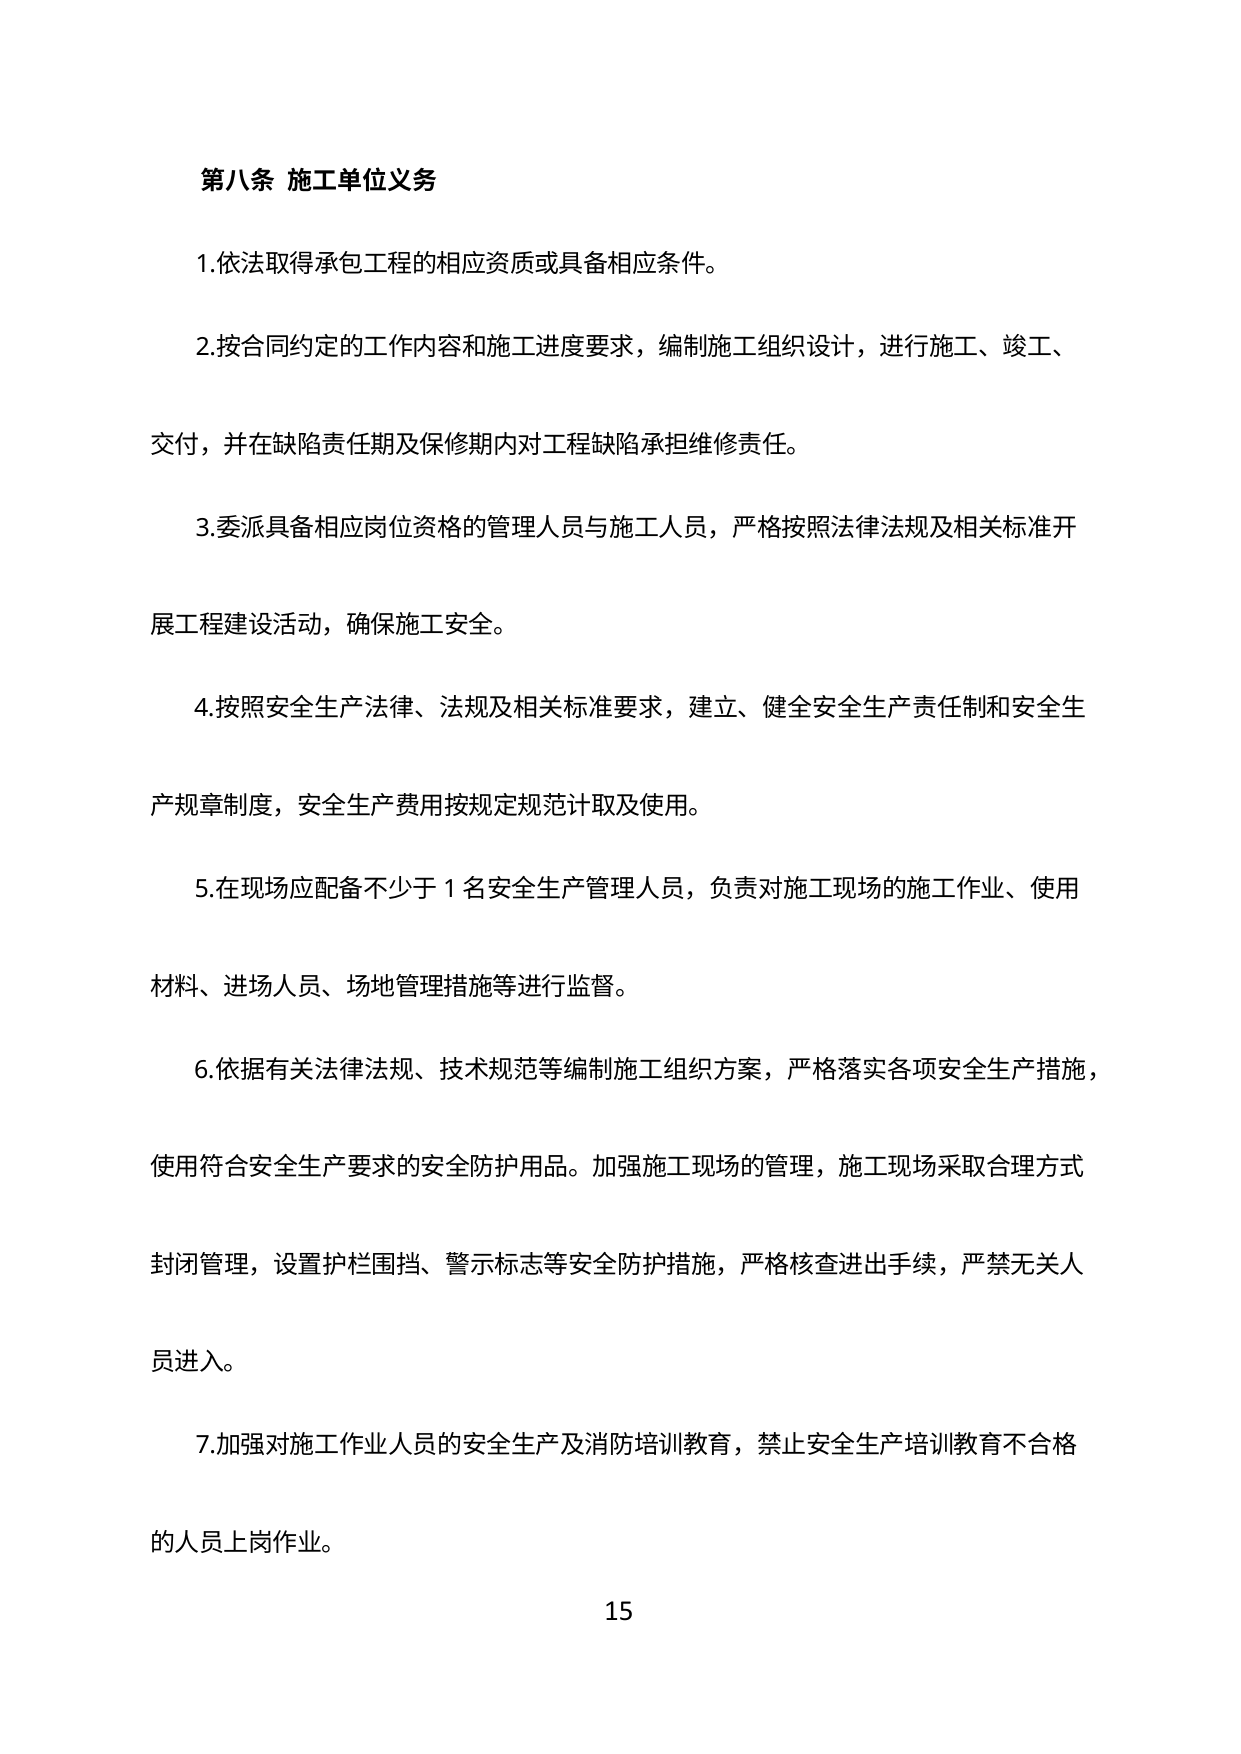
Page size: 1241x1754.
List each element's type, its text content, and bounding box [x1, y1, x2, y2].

list 施工单位义务 [150, 146, 1087, 211]
text 2.按合同约定的工作内容和施工进度要求，编制施工组织设计，进行施工、竣工、交付，并在缺陷责任期及保修期内对工程缺陷承担维修责任。 [150, 312, 1080, 475]
text 1.依法取得承包工程的相应资质或具备相应条件。 [150, 229, 1080, 294]
text 7.加强对施工作业人员的安全生产及消防培训教育，禁止安全生产培训教育不合格的人员上岗作业。 [150, 1410, 1080, 1573]
text 5.在现场应配备不少于1名安全生产管理人员，负责对施工现场的施工作业、使用材料、进场人员、场地管理措施等进行监督。 [150, 854, 1080, 1017]
text 3.委派具备相应岗位资格的管理人员与施工人员，严格按照法律法规及相关标准开展工程建设活动，确保施工安全。 [150, 493, 1080, 655]
text 4.按照安全生产法律、法规及相关标准要求，建立、健全安全生产责任制和安全生产规章制度，安全生产费用按规定规范计取及使用。 [150, 673, 1087, 836]
text 6.依据有关法律法规、技术规范等编制施工组织方案，严格落实各项安全生产措施，使用符合安全生产要求的安全防护用品。加强施工现场的管理，施工现场采取合理方式封闭管理，设置护栏围挡、警示标志等安全防护措施，严格核查进出手续，严禁无关人员进入。 [150, 1035, 1087, 1392]
